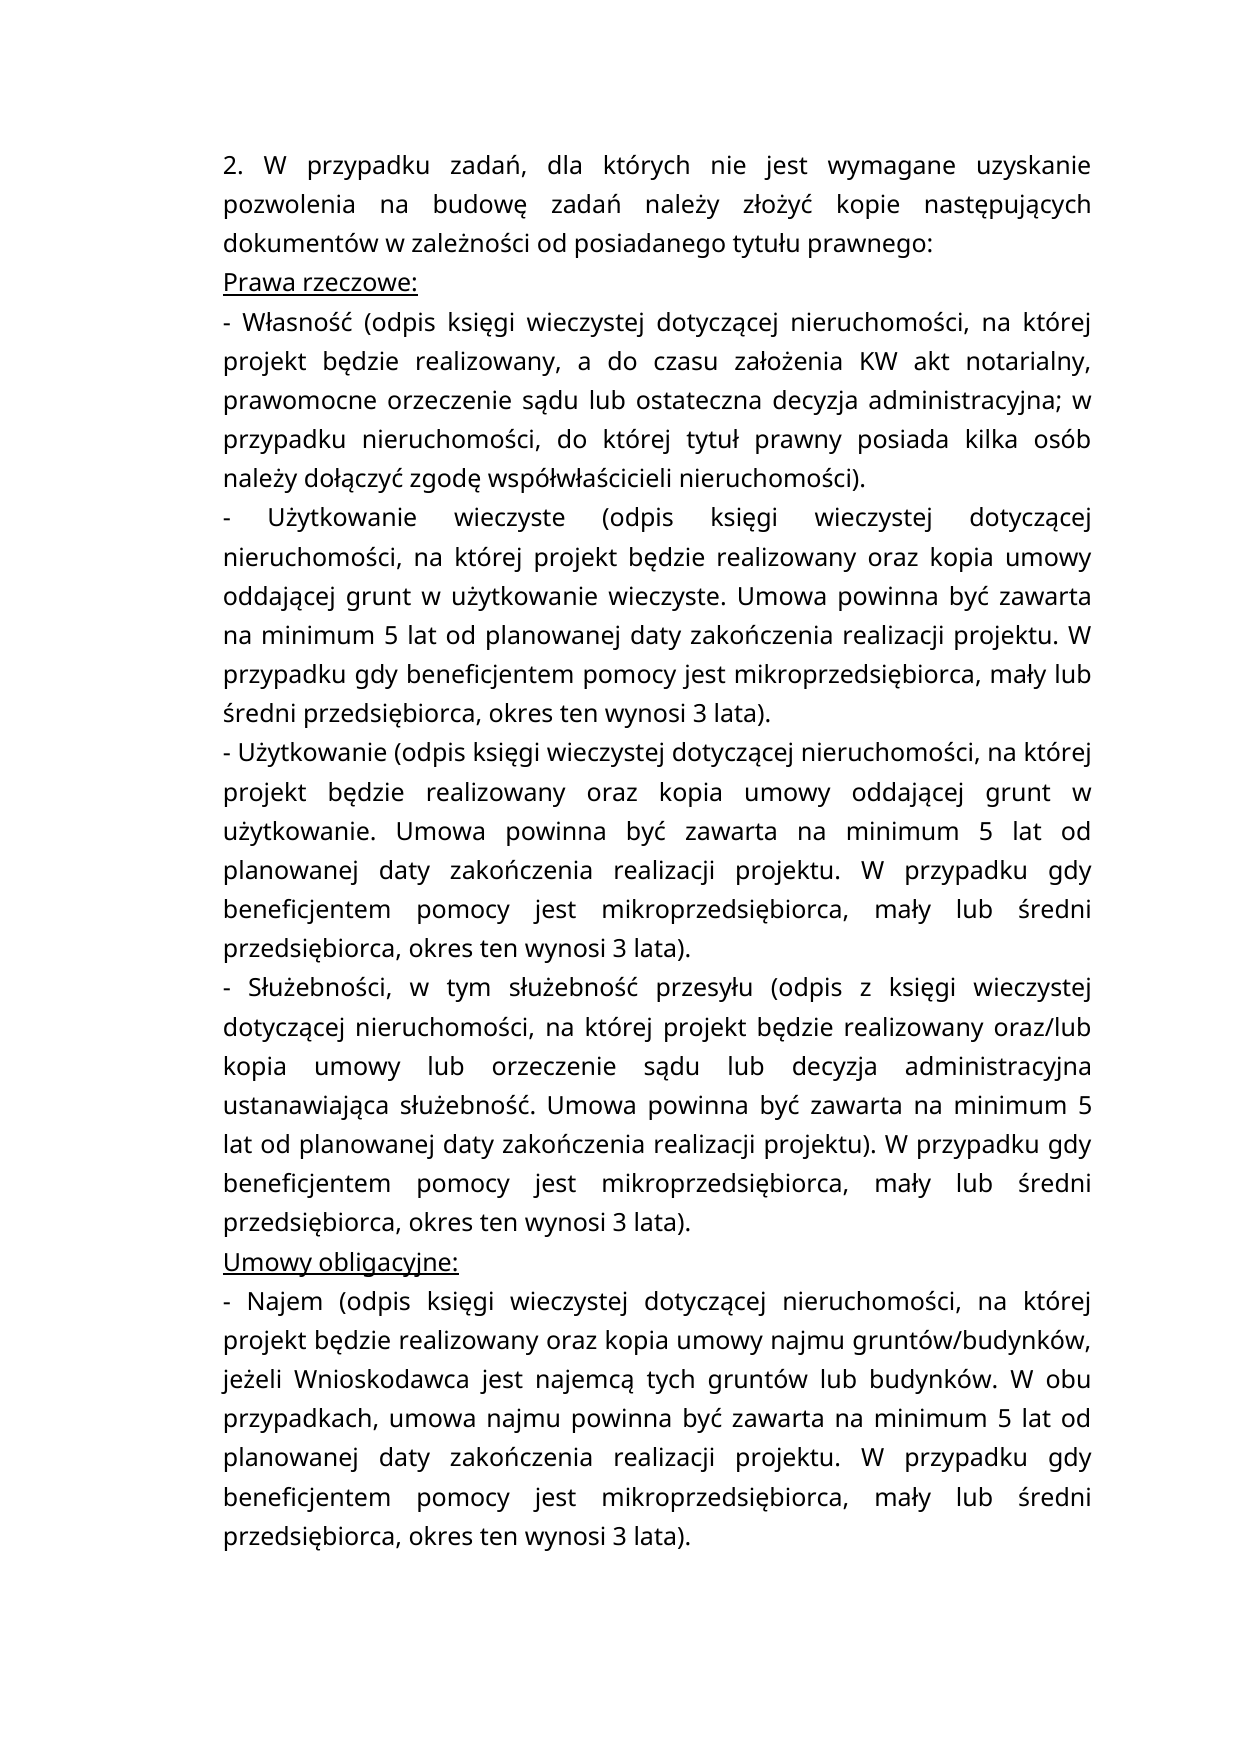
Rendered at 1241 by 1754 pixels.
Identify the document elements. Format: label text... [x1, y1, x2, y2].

list - Użytkowanie (odpis księgi wieczystej dotyczącej nieruchomości, na której projekt będzie realizowany oraz kopia umowy oddającej grunt w użytkowanie. Umowa powinna być zawarta na minimum 5 lat od planowanej daty zakończenia realizacji projektu. W przypadku gdy beneficjentem pomocy jest mikroprzedsiębiorca, mały lub średni przedsiębiorca, okres ten wynosi 3 lata). [223, 735, 1093, 965]
list - Użytkowanie wieczyste (odpis księgi wieczystej dotyczącej nieruchomości, na której projekt będzie realizowany oraz kopia umowy oddającej grunt w użytkowanie wieczyste. Umowa powinna być zawarta na minimum 5 lat od planowanej daty zakończenia realizacji projektu. W przypadku gdy beneficjentem pomocy jest mikroprzedsiębiorca, mały lub średni przedsiębiorca, okres ten wynosi 3 lata). [223, 500, 1093, 730]
list Umowy obligacyjne: [223, 1244, 1093, 1278]
list - Najem (odpis księgi wieczystej dotyczącej nieruchomości, na której projekt będzie realizowany oraz kopia umowy najmu gruntów/budynków, jeżeli Wnioskodawca jest najemcą tych gruntów lub budynków. W obu przypadkach, umowa najmu powinna być zawarta na minimum 5 lat od planowanej daty zakończenia realizacji projektu. W przypadku gdy beneficjentem pomocy jest mikroprzedsiębiorca, mały lub średni przedsiębiorca, okres ten wynosi 3 lata). [223, 1283, 1093, 1552]
list 2. W przypadku zadań, dla których nie jest wymagane uzyskanie pozwolenia na budowę zadań należy złożyć kopie następujących dokumentów w zależności od posiadanego tytułu prawnego: [223, 148, 1093, 260]
list - Własność (odpis księgi wieczystej dotyczącej nieruchomości, na której projekt będzie realizowany, a do czasu założenia KW akt notarialny, prawomocne orzeczenie sądu lub ostateczna decyzja administracyjna; w przypadku nieruchomości, do której tytuł prawny posiada kilka osób należy dołączyć zgodę współwłaścicieli nieruchomości). [223, 304, 1093, 495]
list - Służebności, w tym służebność przesyłu (odpis z księgi wieczystej dotyczącej nieruchomości, na której projekt będzie realizowany oraz/lub kopia umowy lub orzeczenie sądu lub decyzja administracyjna ustanawiająca służebność. Umowa powinna być zawarta na minimum 5 lat od planowanej daty zakończenia realizacji projektu). W przypadku gdy beneficjentem pomocy jest mikroprzedsiębiorca, mały lub średni przedsiębiorca, okres ten wynosi 3 lata). [223, 970, 1093, 1239]
list Prawa rzeczowe: [223, 265, 1093, 299]
